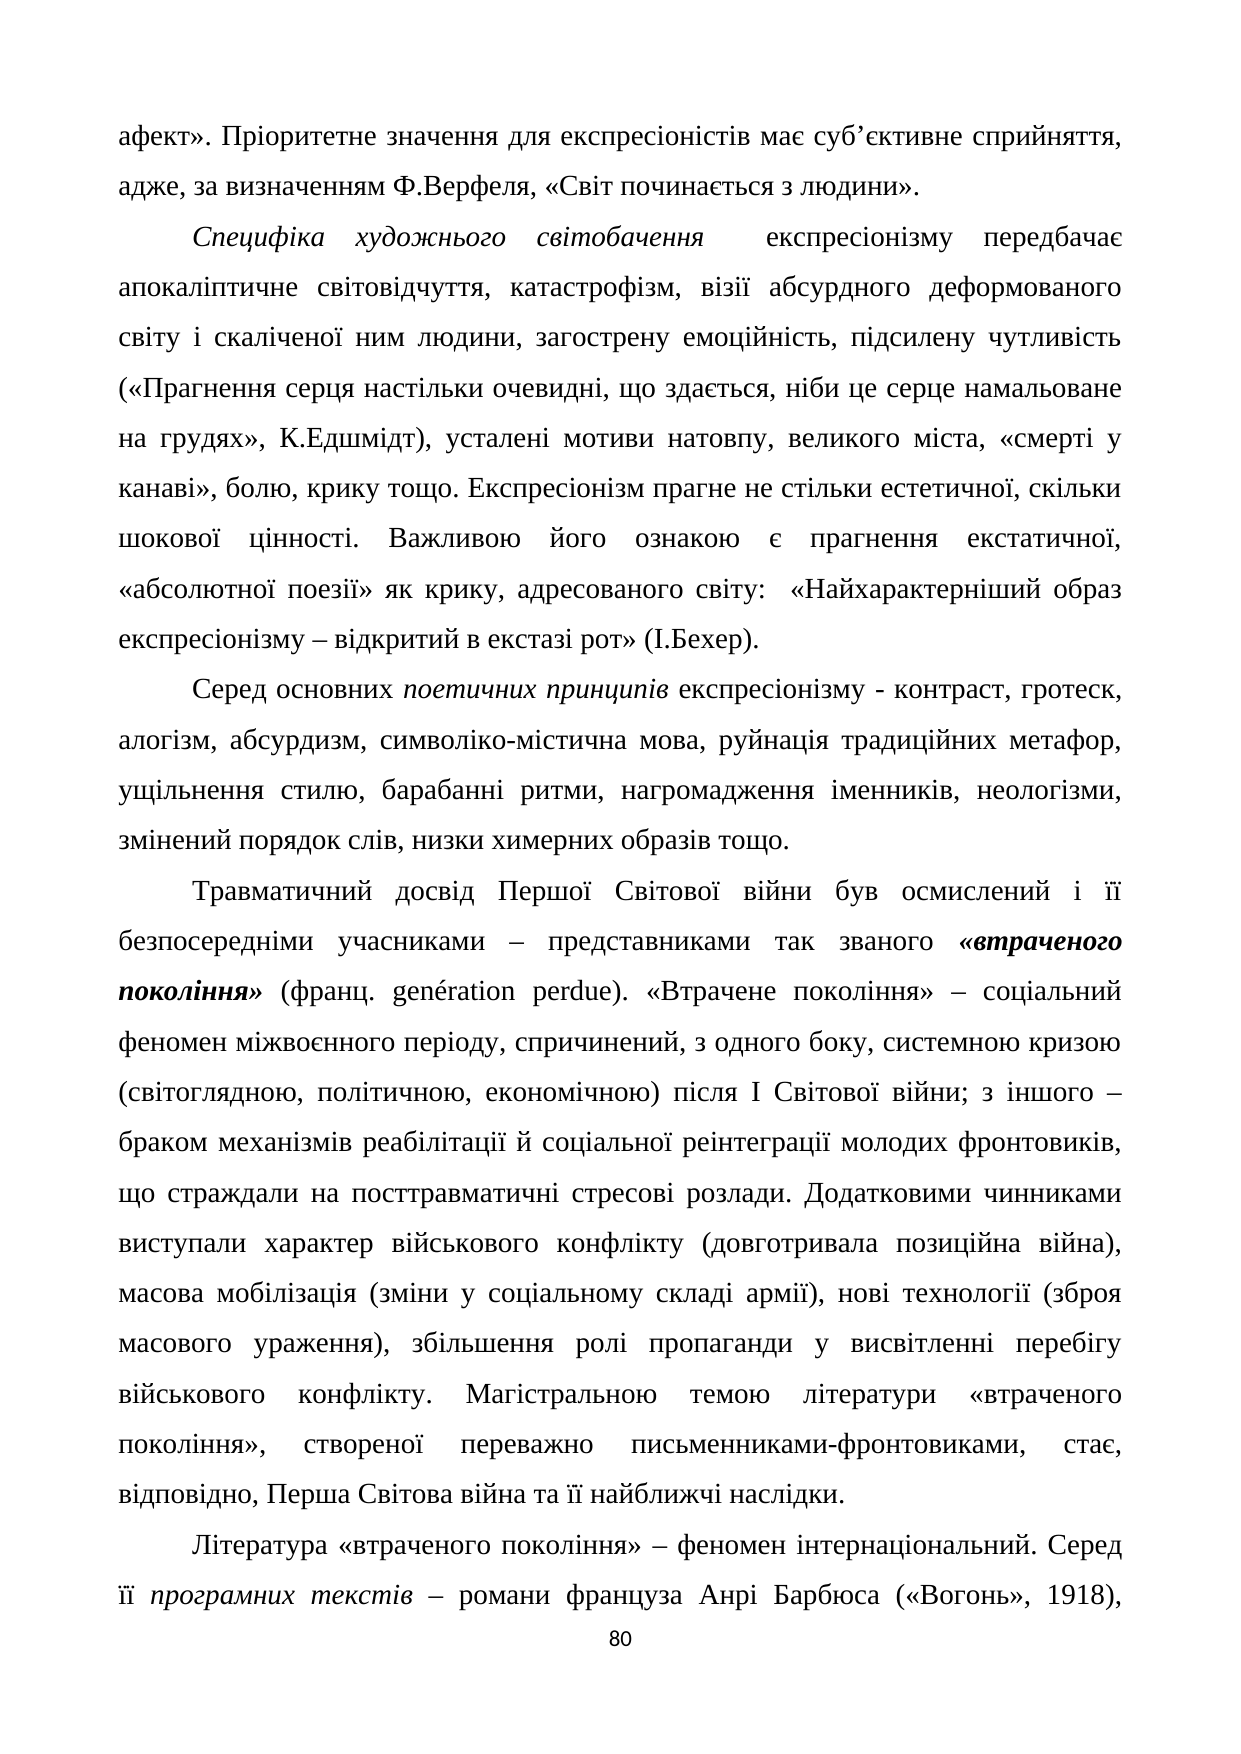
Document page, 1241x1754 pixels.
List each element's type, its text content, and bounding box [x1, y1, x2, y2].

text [118, 118, 1123, 202]
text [118, 1527, 1123, 1611]
text Специфіка художнього світобачення експресіонізму передбачає апокаліптичне світовідчуття, катастрофізм, візії абсурдного деформованого світу і скаліченої ним людини, загострену емоційність, підсилену чутливість («Прагнення серця настільки очевидні, що здається, ніби це серце намальоване на грудях», К.Едшмідт), усталені мотиви натовпу, великого міста, «смерті у канаві», болю, крику тощо. Експресіонізм прагне не стільки естетичної, скільки шокової цінності. Важливою його ознакою є прагнення екстатичної, «абсолютної поезії» як крику, адресованого світу: «Найхарактерніший образ експресіонізму – відкритий в екстазі рот» (І.Бехер). [118, 219, 1123, 655]
text Серед основних поетичних принципів експресіонізму - контраст, гротеск, алогізм, абсурдизм, символіко-містична мова, руйнація традиційних метафор, ущільнення стилю, барабанні ритми, нагромадження іменників, неологізми, змінений порядок слів, низки химерних образів тощо. [118, 672, 1123, 856]
text Травматичний досвід Першої Світової війни був осмислений і її безпосередніми учасниками – представниками так званого «втраченого покоління» (франц. genération perdue). «Втрачене покоління» – соціальний феномен міжвоєнного періоду, спричинений, з одного боку, системною кризою (світоглядною, політичною, економічною) після І Світової війни; з іншого – браком механізмів реабілітації й соціальної реінтеграції молодих фронтовиків, що страждали на посттравматичні стресові розлади. Додатковими чинниками виступали характер військового конфлікту (довготривала позиційна війна), масова мобілізація (зміни у соціальному складі армії), нові технології (зброя масового ураження), збільшення ролі пропаганди у висвітленні перебігу військового конфлікту. Магістральною темою літератури «втраченого покоління», створеної переважно письменниками-фронтовиками, стає, відповідно, Перша Світова війна та її найближчі наслідки. [118, 873, 1123, 1510]
